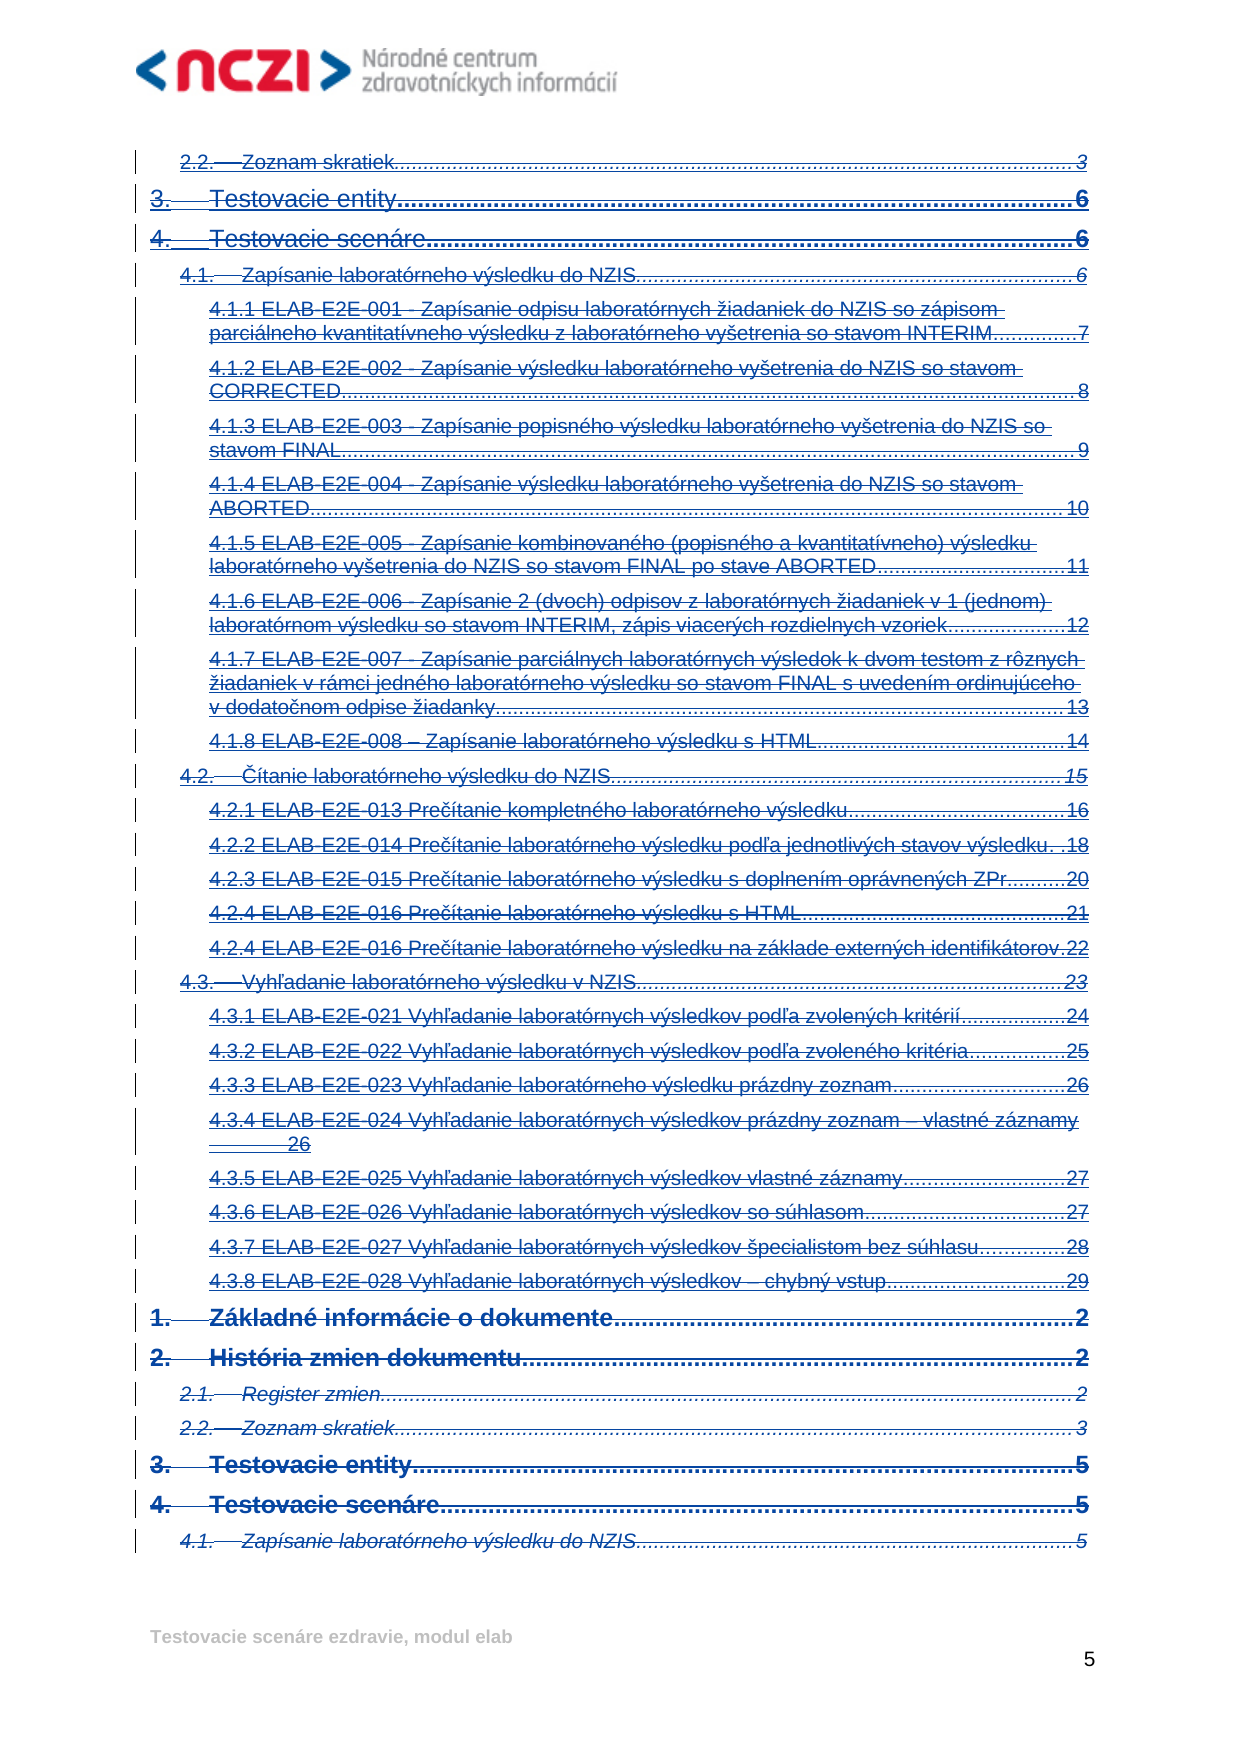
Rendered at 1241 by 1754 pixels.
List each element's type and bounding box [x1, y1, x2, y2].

picture [136, 48, 618, 96]
